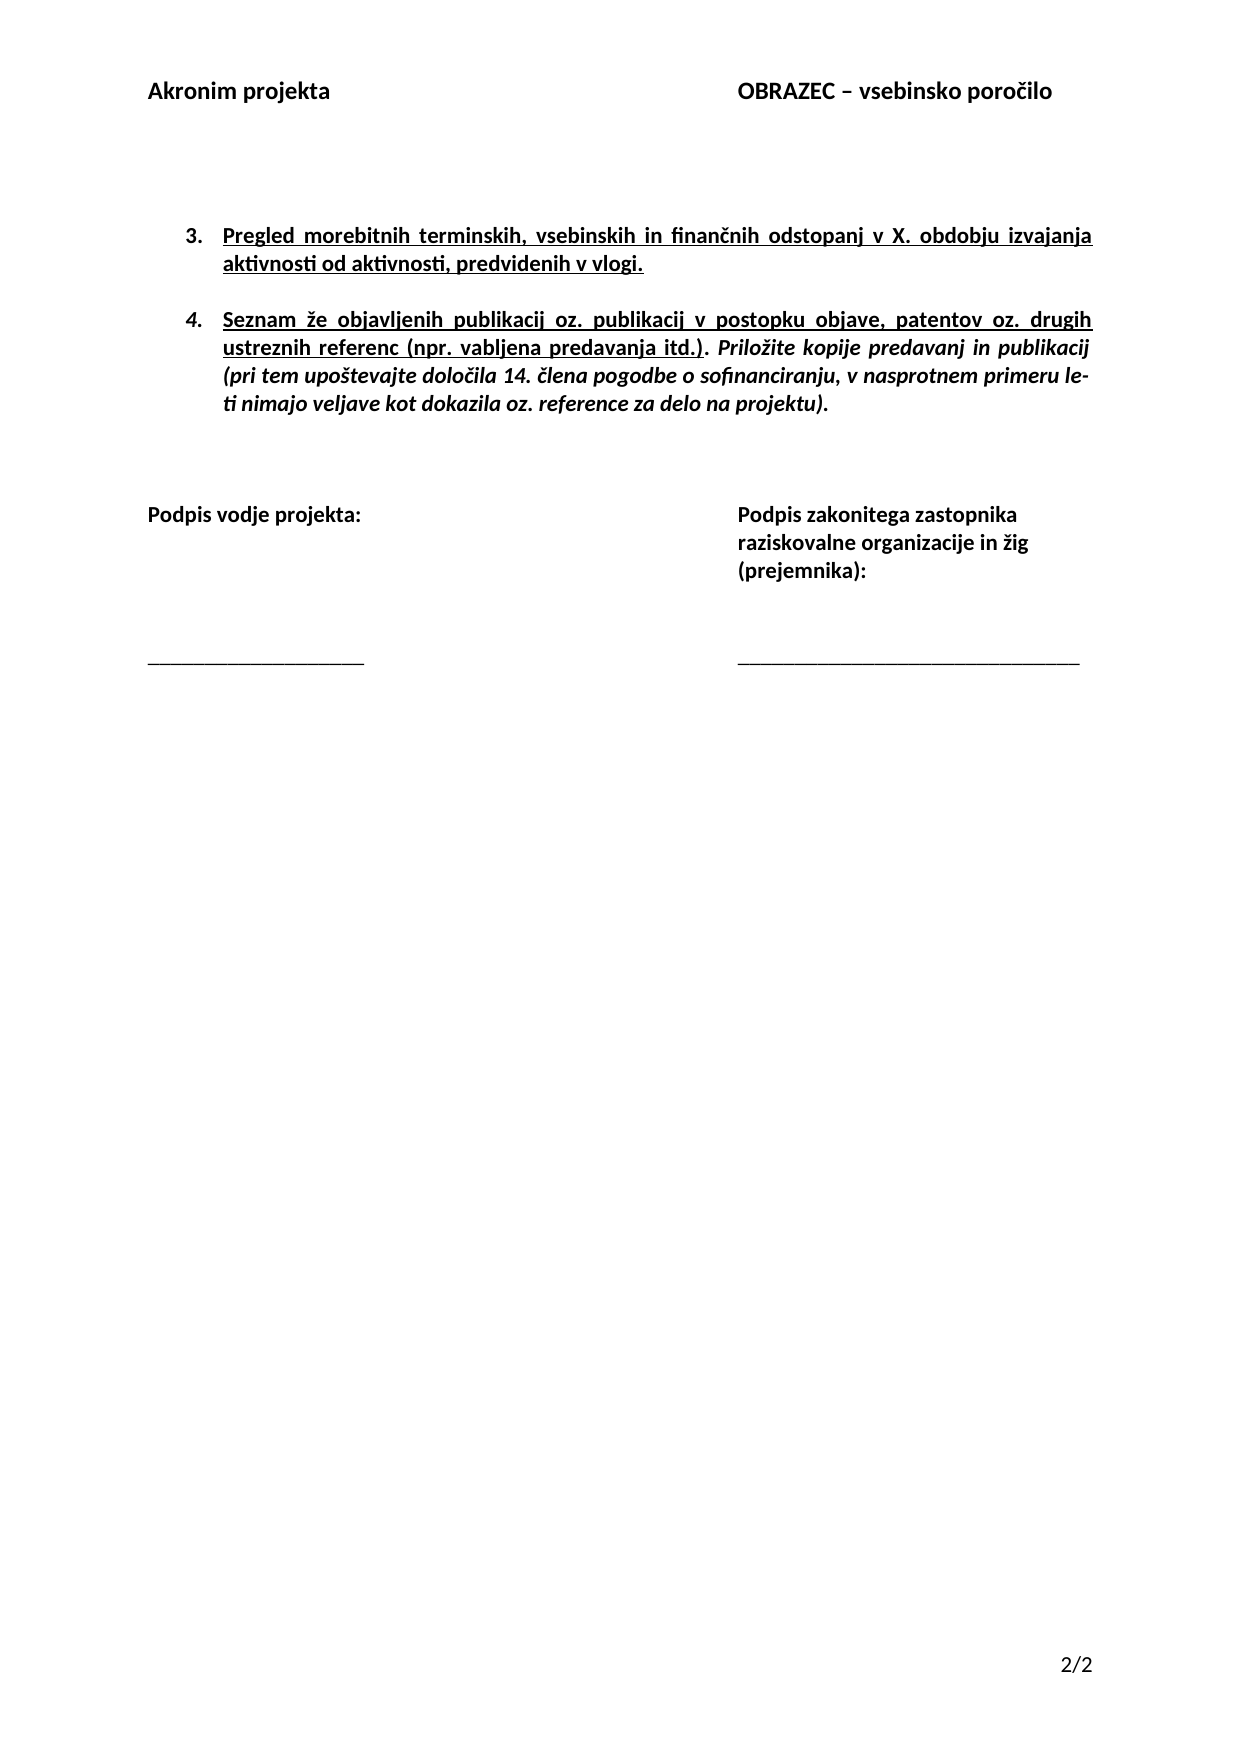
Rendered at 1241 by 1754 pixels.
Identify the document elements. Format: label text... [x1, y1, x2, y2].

text Podpis vodje projekta: Podpis zakonitega zastopnika raziskovalne organizacije in žig (prejemnika): [148, 500, 1093, 584]
text ___________________ ______________________________ [148, 640, 1093, 668]
list Pregled morebitnih terminskih, vsebinskih in finančnih odstopanj v X. obdobju izvajanja aktivnosti od aktivnosti, predvidenih v vlogi. [185, 221, 1093, 277]
list Seznam že objavljenih publikacij oz. publikacij v postopku objave, patentov oz. drugih ustreznih referenc (npr. vabljena predavanja itd.). Priložite kopije predavanj in publikacij (pri tem upoštevajte določila 14. člena pogodbe o sofinanciranju, v nasprotnem primeru le-ti nimajo veljave kot dokazila oz. reference za delo na projektu). [185, 305, 1093, 417]
